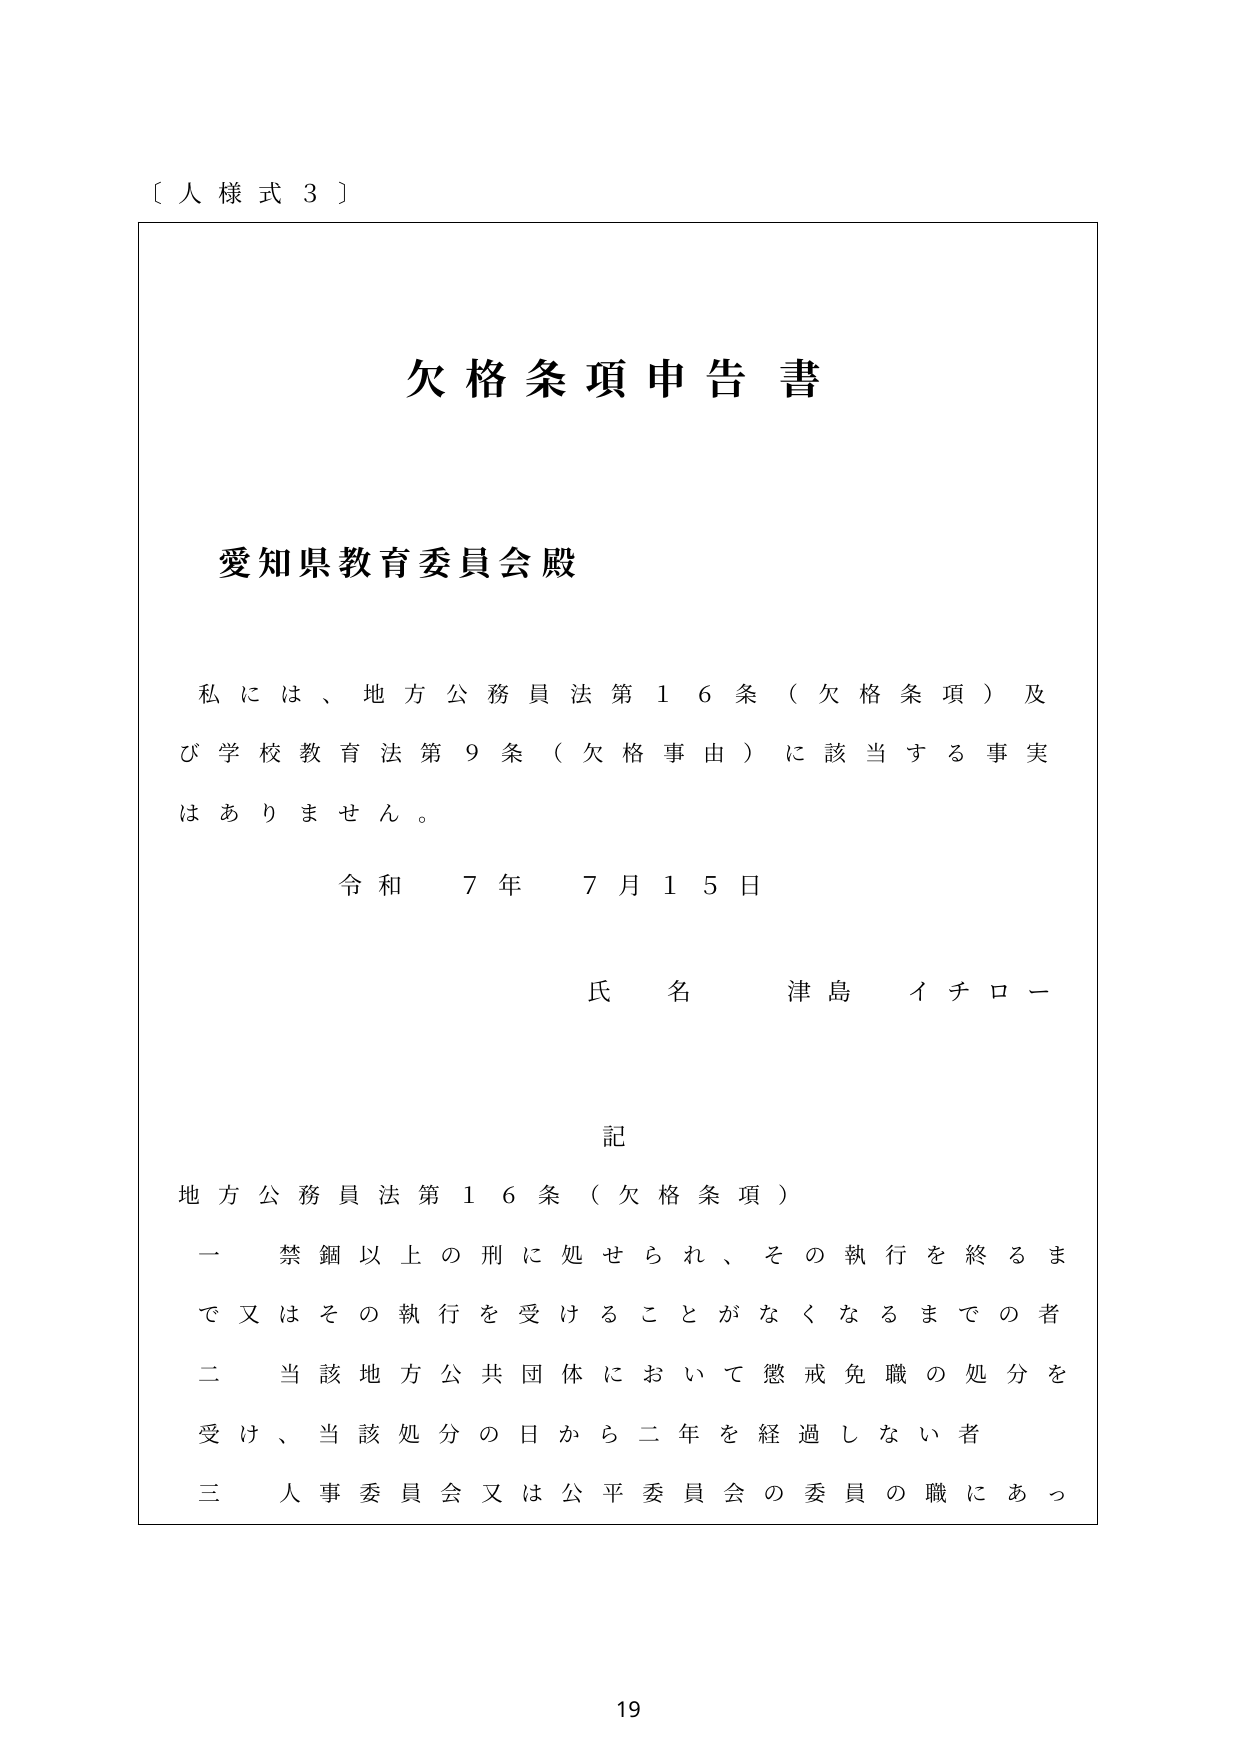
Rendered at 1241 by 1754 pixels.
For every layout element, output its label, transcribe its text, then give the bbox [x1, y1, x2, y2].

text 〔人様式３〕 [138, 162, 1118, 222]
table_header 欠格条項申告書 愛知県教育委員会殿 私には、地方公務員法第１６条（欠格条項）及び学校教育法第９条（欠格事由）に該当する事実はありません。 令和 ７年 ７月１５日 氏 名 津島 イチロー 記 地方公務員法第１６条（欠格条項） 一 禁錮以上の刑に処せられ、その執行を終るまで又はその執行を受けることがなくなるまでの者 二 当該地方公共団体において懲戒免職の処分を受け、当該処分の日から二年を経過しない者 三 人事委員会又は公平委員会の委員の職にあって、第五章に規定する罪を犯し刑に処せられた者 四 日本国憲法施行の日以後において、日本国憲法又はその下に成立した政府を暴力で破壊することを主張する政党その他の団体を結成し、又はこれに加入した者 学校教育法第９条（欠格事由） 一 禁錮以上の刑に処せられた者 二 教育職員免許法第十条第一項第二号又は第三号に該当することにより免許状がその効力を失い、当該失効の日から三年を経過しない者 三 教育職員免許法第十一条第一項から第三項までの規定により免許状取上げの処分を受け、三年を経過しない者 四 日本国憲法施行の日以後において、日本国憲法又はその下に成立した政府を暴力で破壊することを主張する政党その他の団体を結成し、又はこれに加入した者 [139, 223, 1097, 1523]
